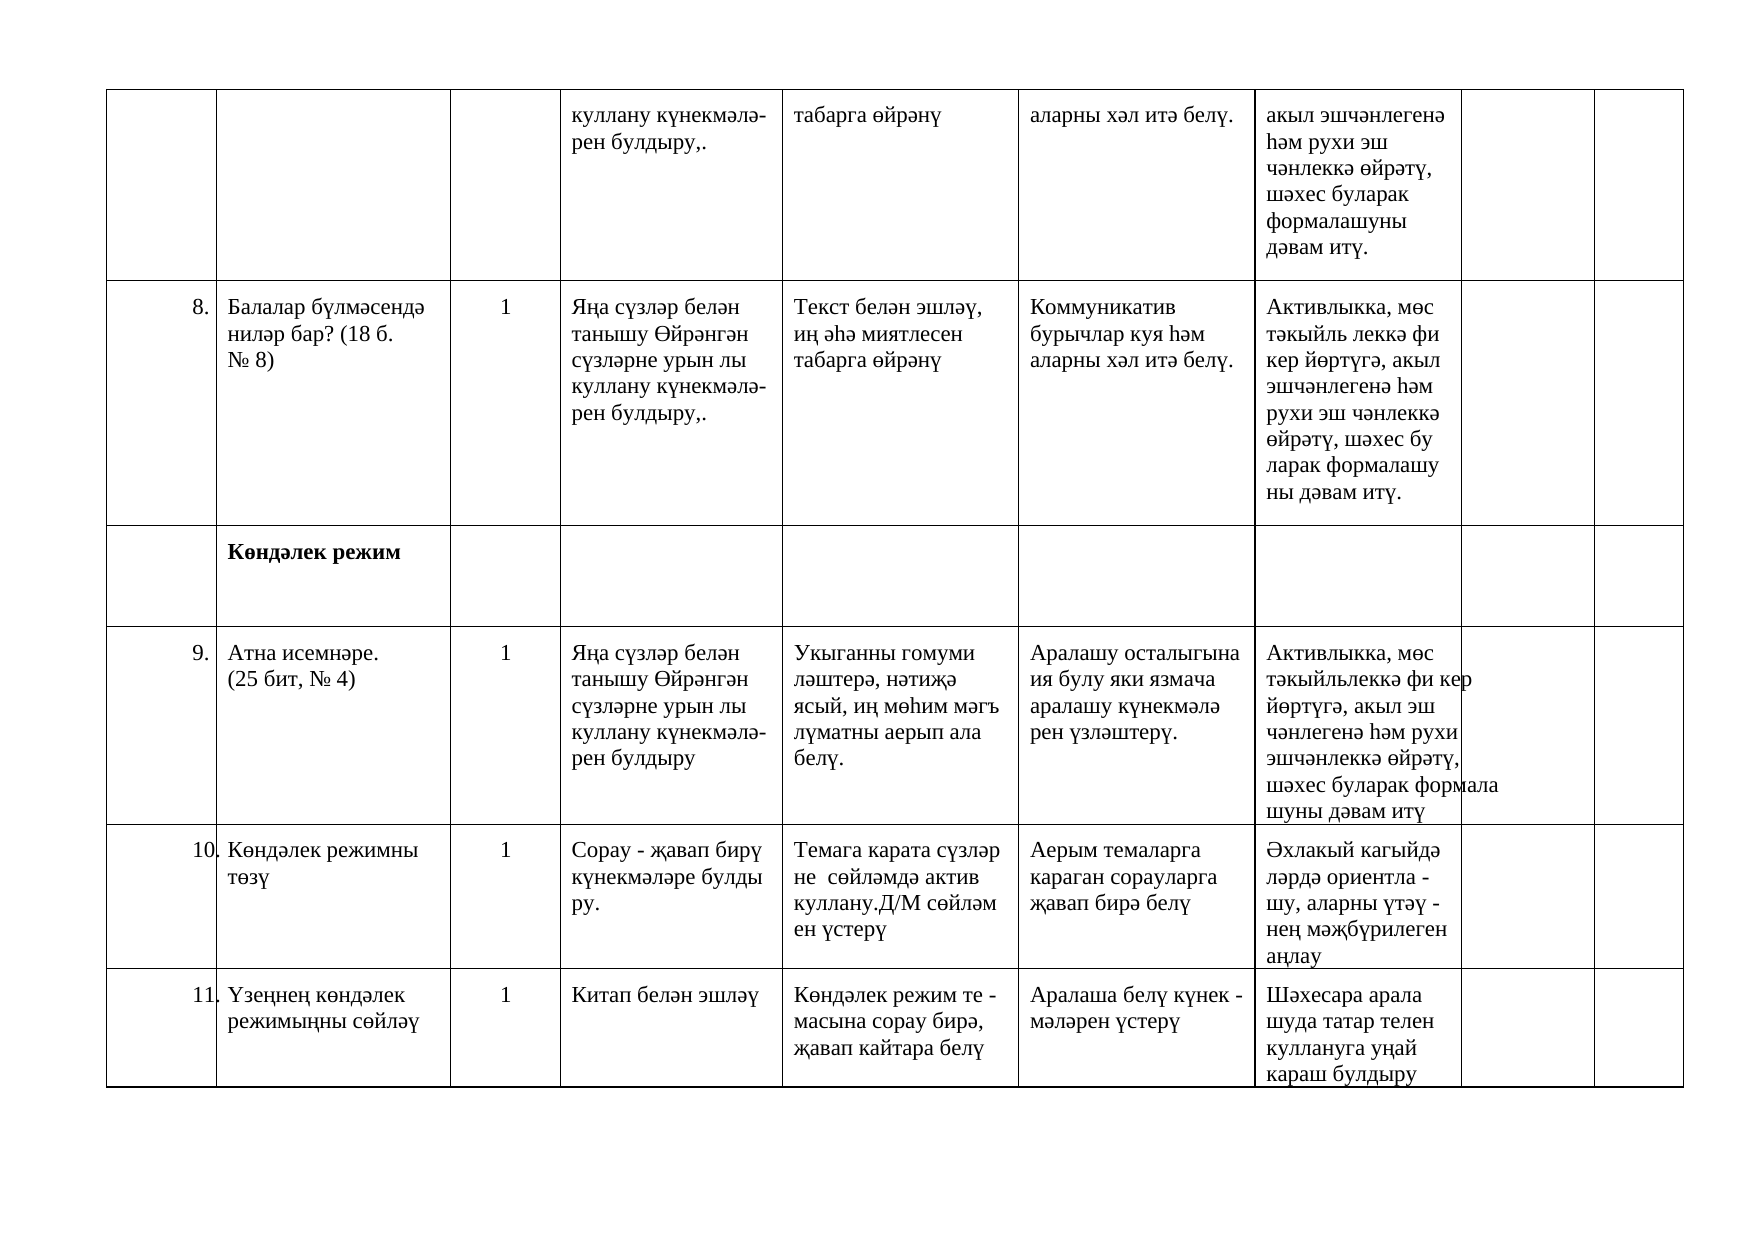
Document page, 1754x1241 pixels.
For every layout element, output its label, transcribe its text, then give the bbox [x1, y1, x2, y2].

table_cell [1462, 281, 1594, 525]
table_cell Темага карата сүзләр не сөйләмдә актив куллану.Д/М сөйләм ен үстерү [783, 825, 1018, 968]
table_cell [1462, 825, 1594, 968]
table_cell [1595, 281, 1683, 525]
table_cell Активлыкка, мөс тәкыйль леккә фи кер йөртүгә, акыл эшчәнлегенә һәм рухи эш чәнлеккә өйрәтү, шәхес бу ларак формалашу ны дәвам итү. [1256, 281, 1461, 525]
table_cell [107, 627, 216, 823]
table_cell Яңа сүзләр белән танышу Өйрәнгән сүзләрне урын лы куллану күнекмәлә- рен булдыру,. [561, 281, 782, 525]
table_cell 1 [451, 627, 560, 823]
table_cell Китап белән эшләү [561, 969, 782, 1086]
table_cell [1462, 969, 1594, 1086]
table_cell 1 [451, 90, 560, 280]
table_cell Коммуникатив бурычлар куя һәм аларны хәл итә белү. [1019, 281, 1254, 525]
table_cell [107, 526, 216, 626]
table_cell Атна исемнәре. (25 бит, № 4) [217, 627, 450, 823]
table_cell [1256, 90, 1461, 280]
table_cell Аралашу осталыгына ия булу яки язмача аралашу күнекмәлә рен үзләштерү. [1019, 627, 1254, 823]
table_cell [217, 90, 450, 280]
table_cell Көндәлек режим [217, 526, 450, 626]
table_cell Үзеңнең көндәлек режимыңны сөйләү [217, 969, 450, 1086]
table_cell [107, 825, 216, 968]
table_cell 1 [451, 281, 560, 525]
table_cell Укыганны гомуми ләштерә, нәтиҗә ясый, иң мөһим мәгъ лүматны аерып ала белү. [783, 627, 1018, 823]
table_cell [107, 90, 216, 280]
table_cell Яңа сүзләр белән танышу Өйрәнгән сүзләрне урын лы куллану күнекмәлә- рен булдыру [561, 627, 782, 823]
table_cell [1019, 526, 1254, 626]
table_cell [107, 281, 216, 525]
table_cell [783, 526, 1018, 626]
table_cell Сорау - җавап бирү күнекмәләре булды ру. [561, 825, 782, 968]
table_cell [1595, 526, 1683, 626]
table_cell [1462, 627, 1594, 823]
table_cell [107, 969, 216, 1086]
table_cell Аерым темаларга караган сорауларга җавап бирә белү [1019, 825, 1254, 968]
table_cell Активлыкка, мөс тәкыйльлеккә фи кер йөртүгә, акыл эш чәнлегенә һәм рухи эшчәнлеккә өйрәтү, шәхес буларак формала шуны дәвам итү [1256, 627, 1461, 823]
table_cell Аралаша белү күнек -мәләрен үстерү [1019, 969, 1254, 1086]
table_cell [1595, 969, 1683, 1086]
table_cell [561, 90, 782, 280]
table_cell Балалар бүлмәсендә ниләр бар? (18 б. № 8) [217, 281, 450, 525]
table_cell [1462, 526, 1594, 626]
table_cell [561, 526, 782, 626]
table_cell 1 [451, 825, 560, 968]
table_cell Көндәлек режим те -масына сорау бирә, җавап кайтара белү [783, 969, 1018, 1086]
table_cell Көндәлек режимны төзү [217, 825, 450, 968]
table_cell [1595, 825, 1683, 968]
table_cell [451, 526, 560, 626]
table_cell [1595, 627, 1683, 823]
table_cell Шәхесара арала шуда татар телен куллануга уңай караш булдыру [1256, 969, 1461, 1086]
table_cell Әхлакый кагыйдә ләрдә ориентла -шу, аларны үтәү -нең мәҗбүрилеген аңлау [1256, 825, 1461, 968]
table_cell 1 [451, 969, 560, 1086]
table_cell Текст белән эшләү, иң әһә миятлесен табарга өйрәнү [783, 281, 1018, 525]
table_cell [783, 90, 1018, 280]
table_cell [1462, 90, 1594, 280]
table_cell [1256, 526, 1461, 626]
table_cell [1595, 90, 1683, 280]
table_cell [1019, 90, 1254, 280]
